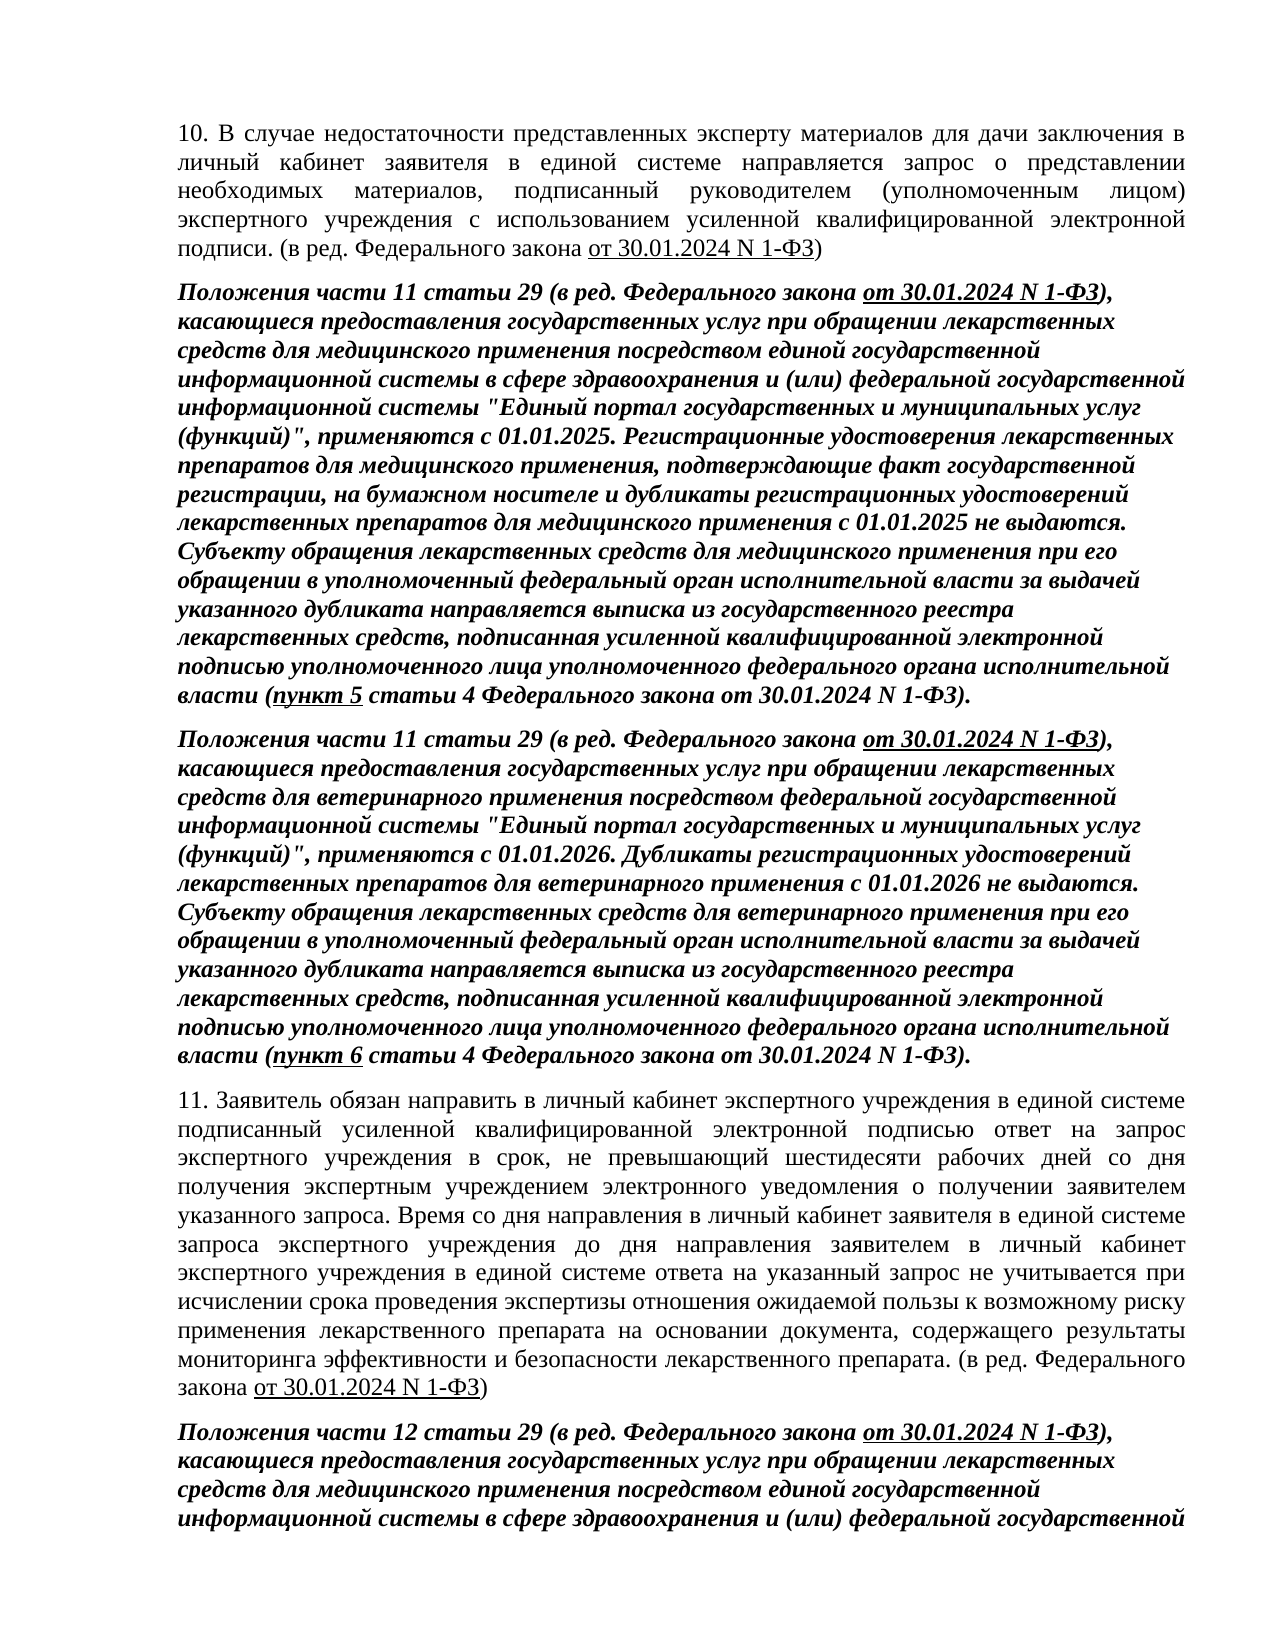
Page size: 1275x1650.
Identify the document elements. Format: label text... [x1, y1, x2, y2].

text 11. Заявитель обязан направить в личный кабинет экспертного учреждения в единой системе подписанный усиленной квалифицированной электронной подписью ответ на запрос экспертного учреждения в срок, не превышающий шестидесяти рабочих дней со дня получения экспертным учреждением электронного уведомления о получении заявителем указанного запроса. Время со дня направления в личный кабинет заявителя в единой системе запроса экспертного учреждения до дня направления заявителем в личный кабинет экспертного учреждения в единой системе ответа на указанный запрос не учитывается при исчислении срока проведения экспертизы отношения ожидаемой пользы к возможному риску применения лекарственного препарата на основании документа, содержащего результаты мониторинга эффективности и безопасности лекарственного препарата. (в ред. Федерального закона от 30.01.2024 N 1-ФЗ) [177, 1085, 1186, 1401]
text 10. В случае недостаточности представленных эксперту материалов для дачи заключения в личный кабинет заявителя в единой системе направляется запрос о представлении необходимых материалов, подписанный руководителем (уполномоченным лицом) экспертного учреждения с использованием усиленной квалифицированной электронной подписи. (в ред. Федерального закона от 30.01.2024 N 1-ФЗ) [177, 118, 1186, 262]
text Положения части 11 статьи 29 (в ред. Федерального закона от 30.01.2024 N 1-ФЗ), касающиеся предоставления государственных услуг при обращении лекарственных средств для ветеринарного применения посредством федеральной государственной информационной системы "Единый портал государственных и муниципальных услуг (функций)", применяются с 01.01.2026. Дубликаты регистрационных удостоверений лекарственных препаратов для ветеринарного применения с 01.01.2026 не выдаются. Субъекту обращения лекарственных средств для ветеринарного применения при его обращении в уполномоченный федеральный орган исполнительной власти за выдачей указанного дубликата направляется выписка из государственного реестра лекарственных средств, подписанная усиленной квалифицированной электронной подписью уполномоченного лица уполномоченного федерального органа исполнительной власти (пункт 6 статьи 4 Федерального закона от 30.01.2024 N 1-ФЗ). [177, 724, 1186, 1069]
text Положения части 11 статьи 29 (в ред. Федерального закона от 30.01.2024 N 1-ФЗ), касающиеся предоставления государственных услуг при обращении лекарственных средств для медицинского применения посредством единой государственной информационной системы в сфере здравоохранения и (или) федеральной государственной информационной системы "Единый портал государственных и муниципальных услуг (функций)", применяются с 01.01.2025. Регистрационные удостоверения лекарственных препаратов для медицинского применения, подтверждающие факт государственной регистрации, на бумажном носителе и дубликаты регистрационных удостоверений лекарственных препаратов для медицинского применения с 01.01.2025 не выдаются. Субъекту обращения лекарственных средств для медицинского применения при его обращении в уполномоченный федеральный орган исполнительной власти за выдачей указанного дубликата направляется выписка из государственного реестра лекарственных средств, подписанная усиленной квалифицированной электронной подписью уполномоченного лица уполномоченного федерального органа исполнительной власти (пункт 5 статьи 4 Федерального закона от 30.01.2024 N 1-ФЗ). [177, 277, 1186, 709]
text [177, 1417, 1186, 1532]
